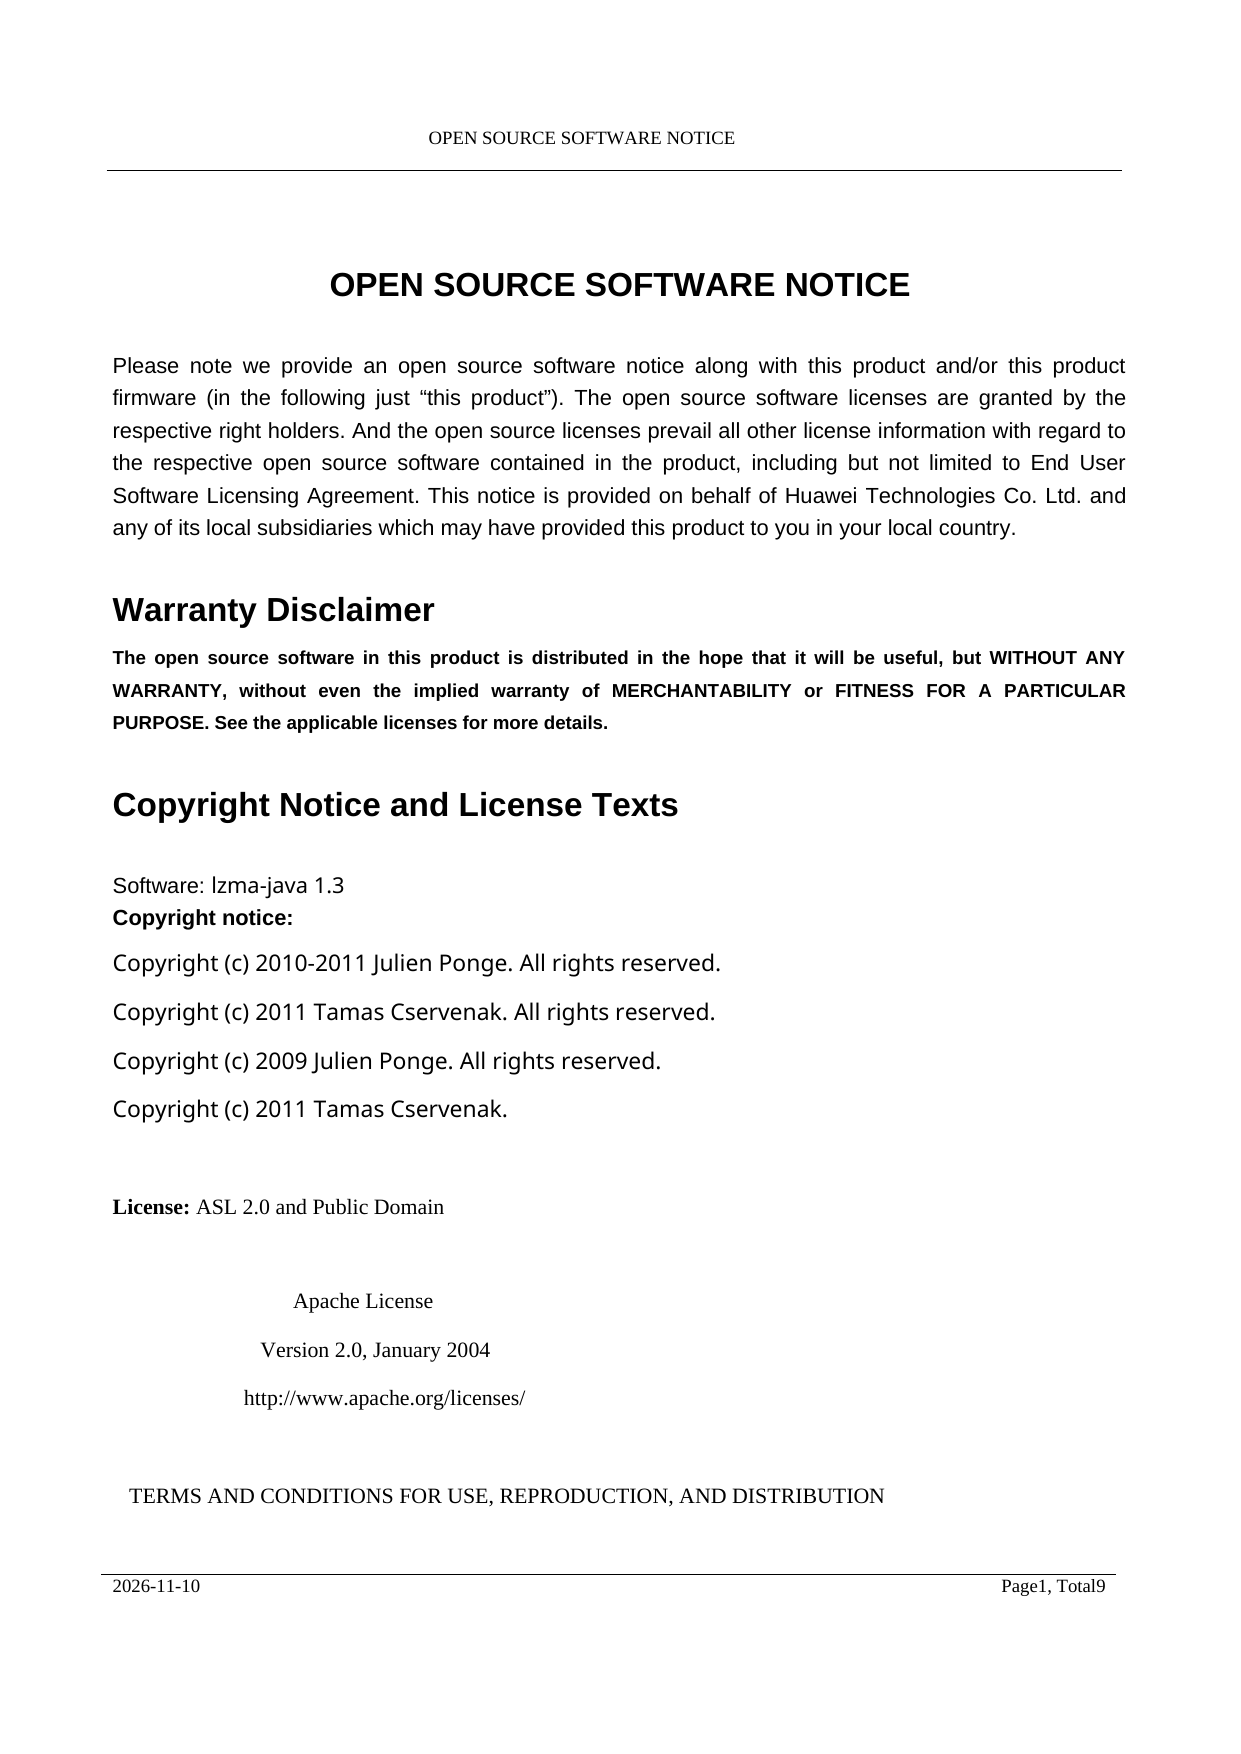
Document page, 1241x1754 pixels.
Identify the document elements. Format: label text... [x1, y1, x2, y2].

text Please note we provide an open source software notice along with this product and/or this product firmware (in the following just “this product”). The open source software licenses are granted by the respective right holders. And the open source licenses prevail all other license information with regard to the respective open source software contained in the product, including but not limited to End User Software Licensing Agreement. This notice is provided on behalf of Huawei Technologies Co. Ltd. and any of its local subsidiaries which may have provided this product to you in your local country. [112, 349, 1128, 544]
text Copyright notice: [112, 901, 1128, 934]
text Software: lzma-java 1.3 [112, 869, 1128, 901]
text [112, 1235, 1128, 1512]
text OPEN SOURCE SOFTWARE NOTICE [112, 251, 1128, 316]
text License: ASL 2.0 and Public Domain [112, 1190, 1128, 1223]
text The open source software in this product is distributed in the hope that it will be useful, but WITHOUT ANY WARRANTY, without even the implied warranty of MERCHANTABILITY or FITNESS FOR A PARTICULAR PURPOSE. See the applicable licenses for more details. [112, 641, 1128, 739]
text Warranty Disclaimer [112, 576, 1128, 641]
text Copyright Notice and License Texts [112, 771, 1128, 836]
text Copyright (c) 2010-2011 Julien Ponge. All rights reserved. Copyright (c) 2011 Tamas Cservenak. All rights reserved. Copyright (c) 2009 Julien Ponge. All rights reserved. Copyright (c) 2011 Tamas Cservenak. [112, 947, 1128, 1174]
